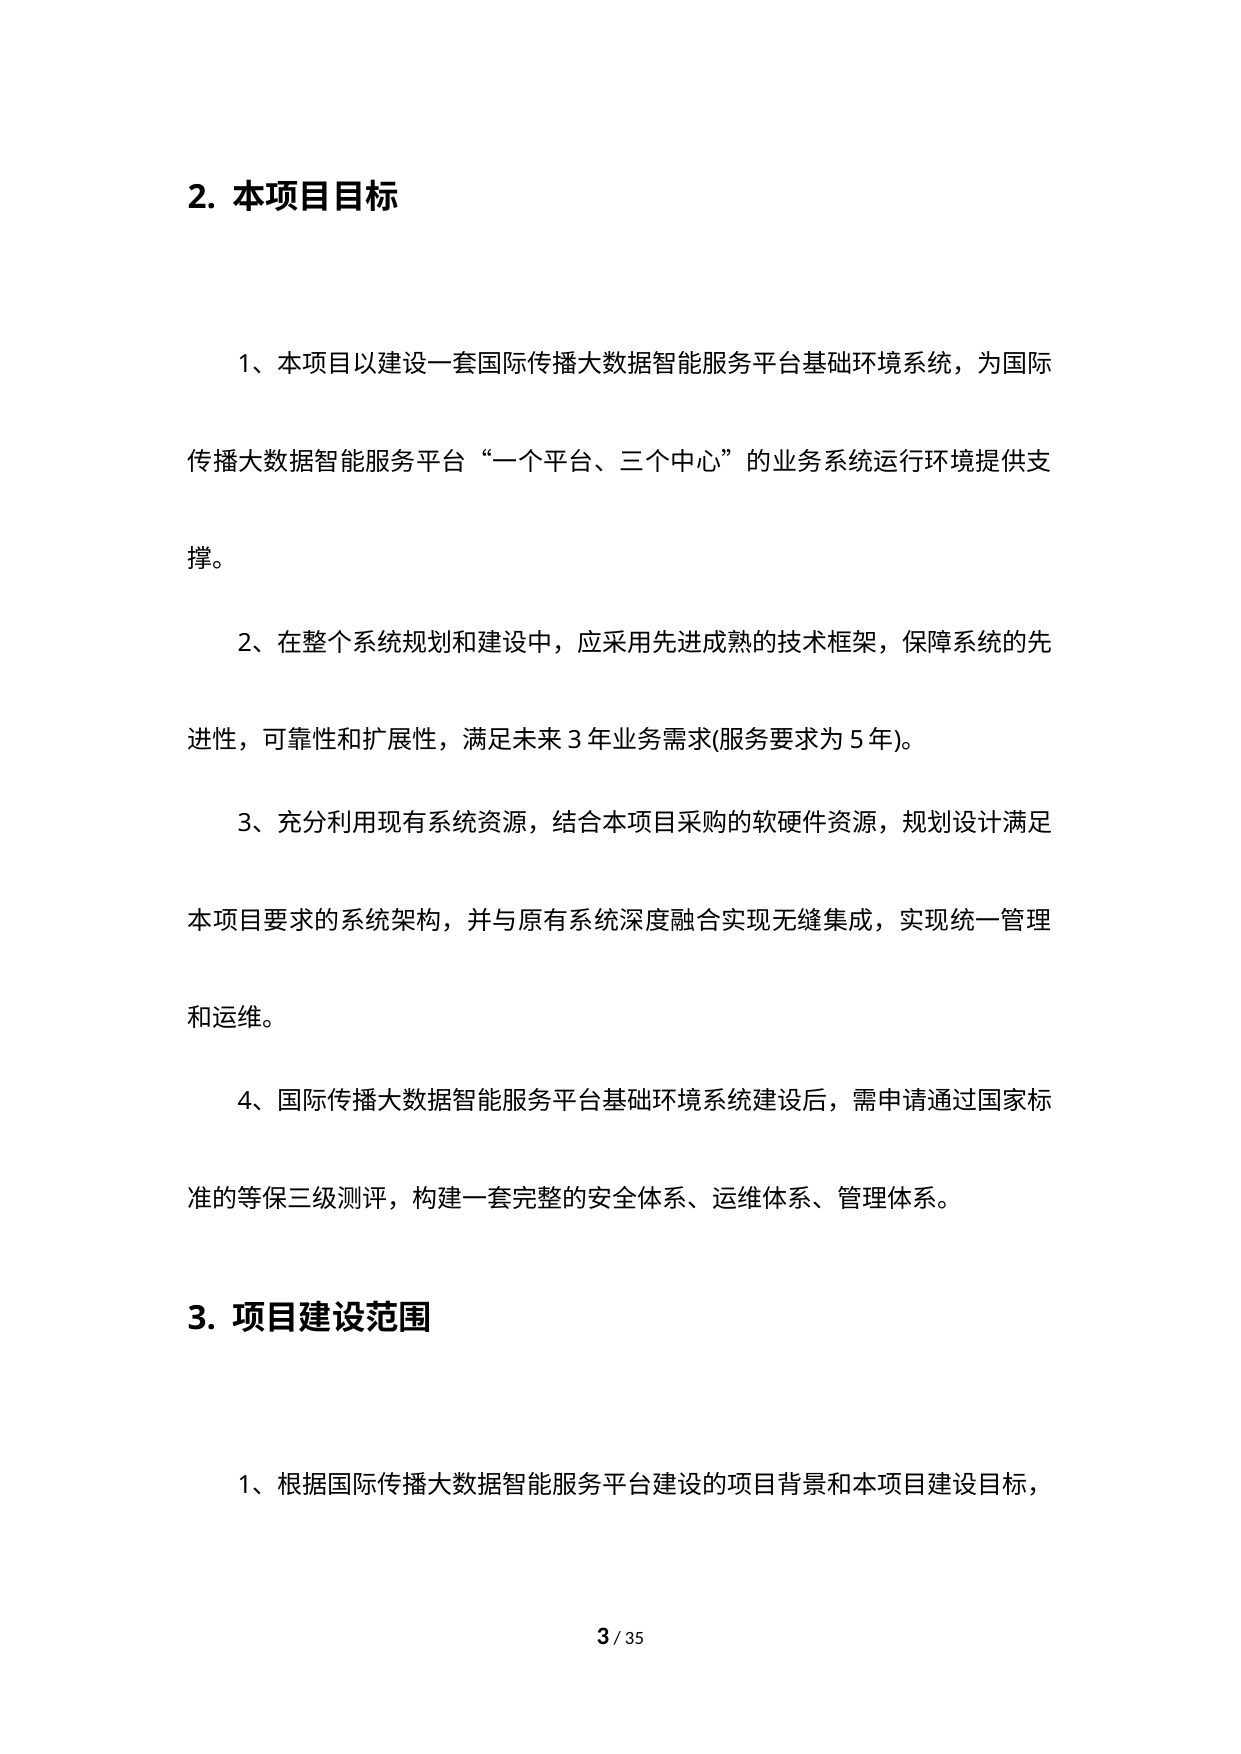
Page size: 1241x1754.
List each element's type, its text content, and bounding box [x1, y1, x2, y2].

text 3、充分利用现有系统资源，结合本项目采购的软硬件资源，规划设计满足本项目要求的系统架构，并与原有系统深度融合实现无缝集成，实现统一管理和运维。 [187, 788, 1053, 1048]
text 4、国际传播大数据智能服务平台基础环境系统建设后，需申请通过国家标准的等保三级测评，构建一套完整的安全体系、运维体系、管理体系。 [187, 1066, 1053, 1229]
subtitle 项目建设范围 [187, 1282, 1053, 1347]
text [187, 1450, 1053, 1515]
text 2、在整个系统规划和建设中，应采用先进成熟的技术框架，保障系统的先进性，可靠性和扩展性，满足未来3年业务需求(服务要求为5年)。 [187, 608, 1053, 770]
text 1、本项目以建设一套国际传播大数据智能服务平台基础环境系统，为国际传播大数据智能服务平台“一个平台、三个中心”的业务系统运行环境提供支撑。 [187, 329, 1053, 589]
subtitle 本项目目标 [187, 162, 1053, 227]
